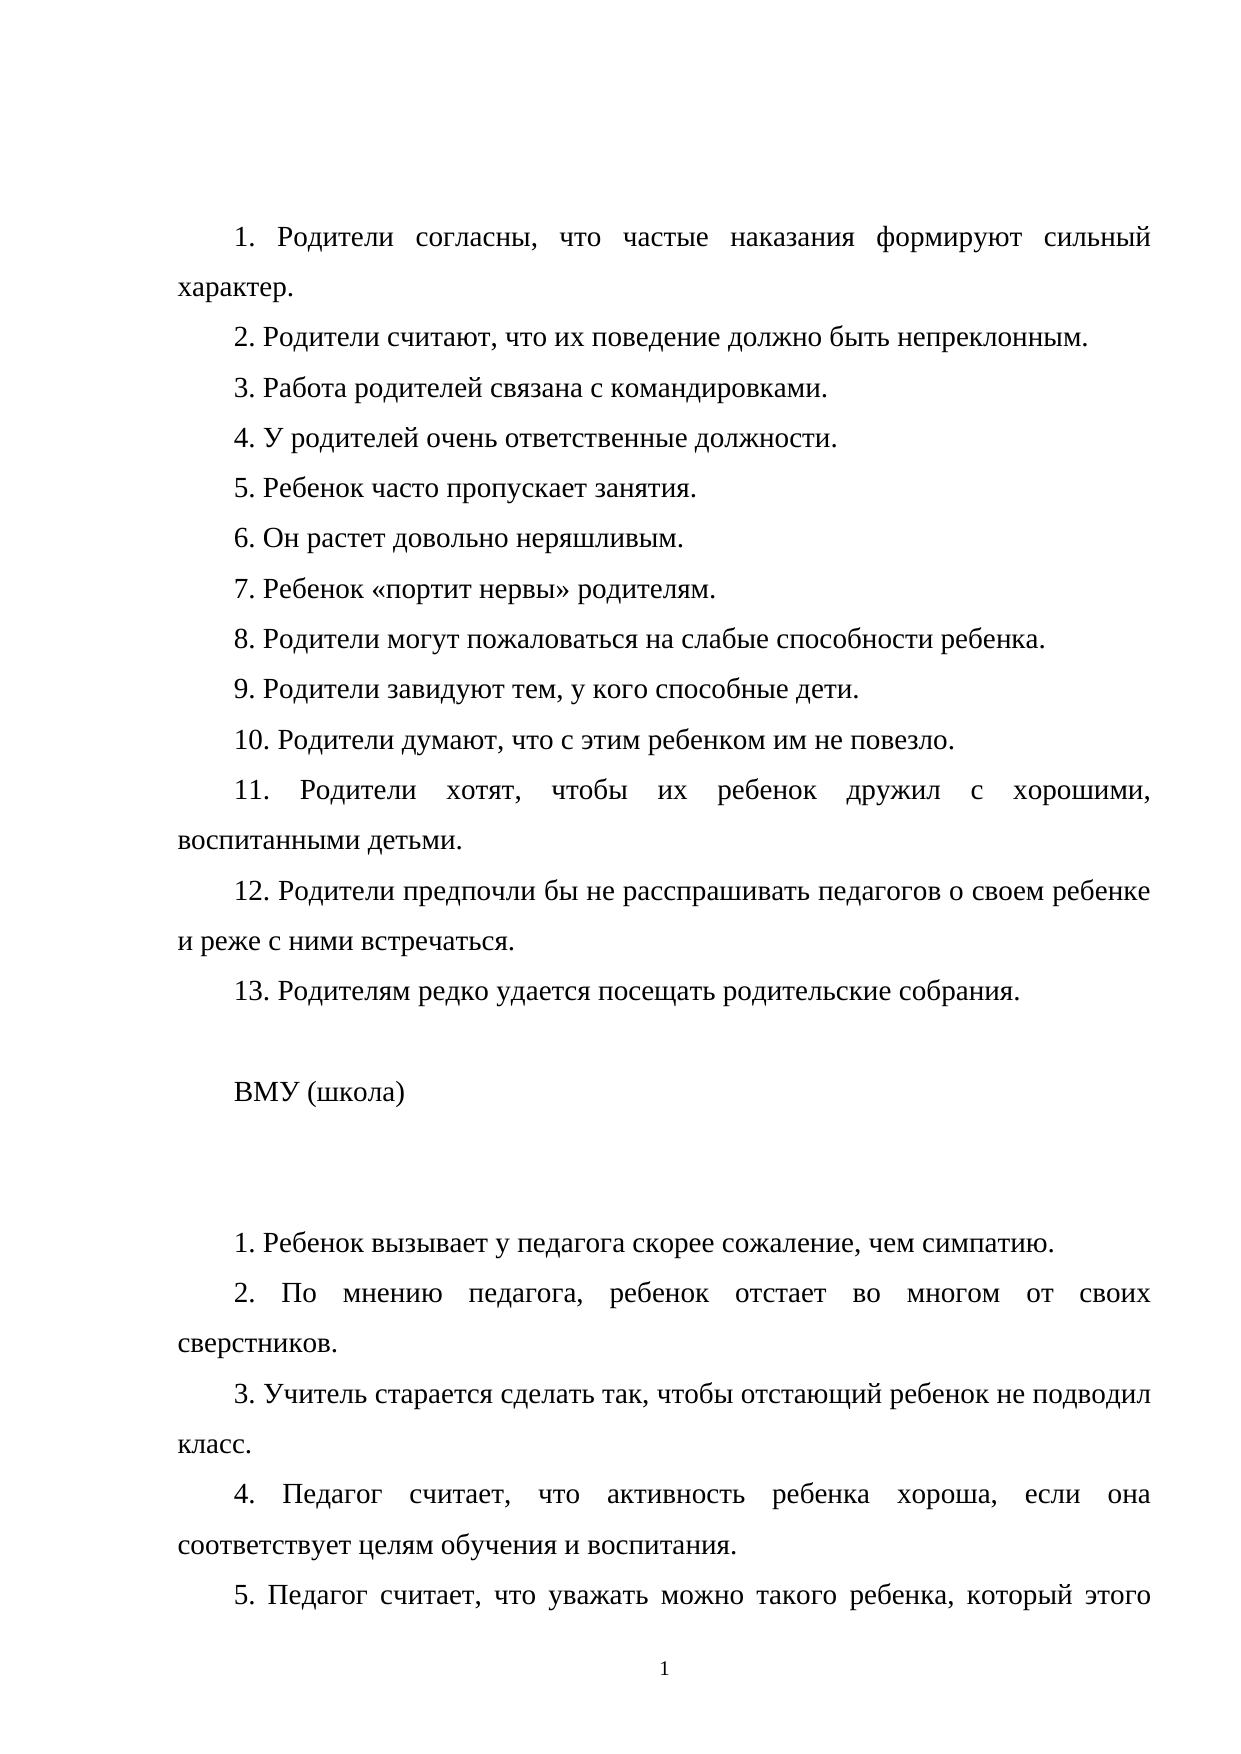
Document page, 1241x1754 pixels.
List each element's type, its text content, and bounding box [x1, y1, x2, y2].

text 8. Родители могут пожаловаться на слабые способности ребенка. [177, 621, 1152, 655]
text 5. Ребенок часто пропускает занятия. [177, 470, 1152, 504]
text 13. Родителям редко удается посещать родительские собрания. [177, 973, 1152, 1007]
text 11. Родители хотят, чтобы их ребенок дружил с хорошими, воспитанными детьми. [177, 772, 1152, 856]
text 2. Родители считают, что их поведение должно быть непреклонным. [177, 319, 1152, 353]
text 7. Ребенок «портит нервы» родителям. [177, 571, 1152, 604]
text 6. Он растет довольно неряшливым. [177, 521, 1152, 554]
text 1. Ребенок вызывает у педагога скорее сожаление, чем симпатию. [177, 1225, 1152, 1258]
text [177, 1577, 1152, 1611]
text 4. У родителей очень ответственные должности. [177, 420, 1152, 453]
text 2. По мнению педагога, ребенок отстает во многом от своих сверстников. [177, 1275, 1152, 1359]
text 3. Учитель старается сделать так, чтобы отстающий ребенок не подводил класс. [177, 1376, 1152, 1460]
text 3. Работа родителей связана с командировками. [177, 370, 1152, 403]
text 9. Родители завидуют тем, у кого способные дети. [177, 672, 1152, 705]
text 10. Родители думают, что с этим ребенком им не повезло. [177, 722, 1152, 755]
text 1. Родители согласны, что частые наказания формируют сильный характер. [177, 219, 1152, 303]
text 4. Педагог считает, что активность ребенка хороша, если она соответствует целям обучения и воспитания. [177, 1477, 1152, 1560]
text ВМУ (школа) [177, 1074, 1152, 1108]
text 12. Родители предпочли бы не расспрашивать педагогов о своем ребенке и реже с ними встречаться. [177, 873, 1152, 957]
